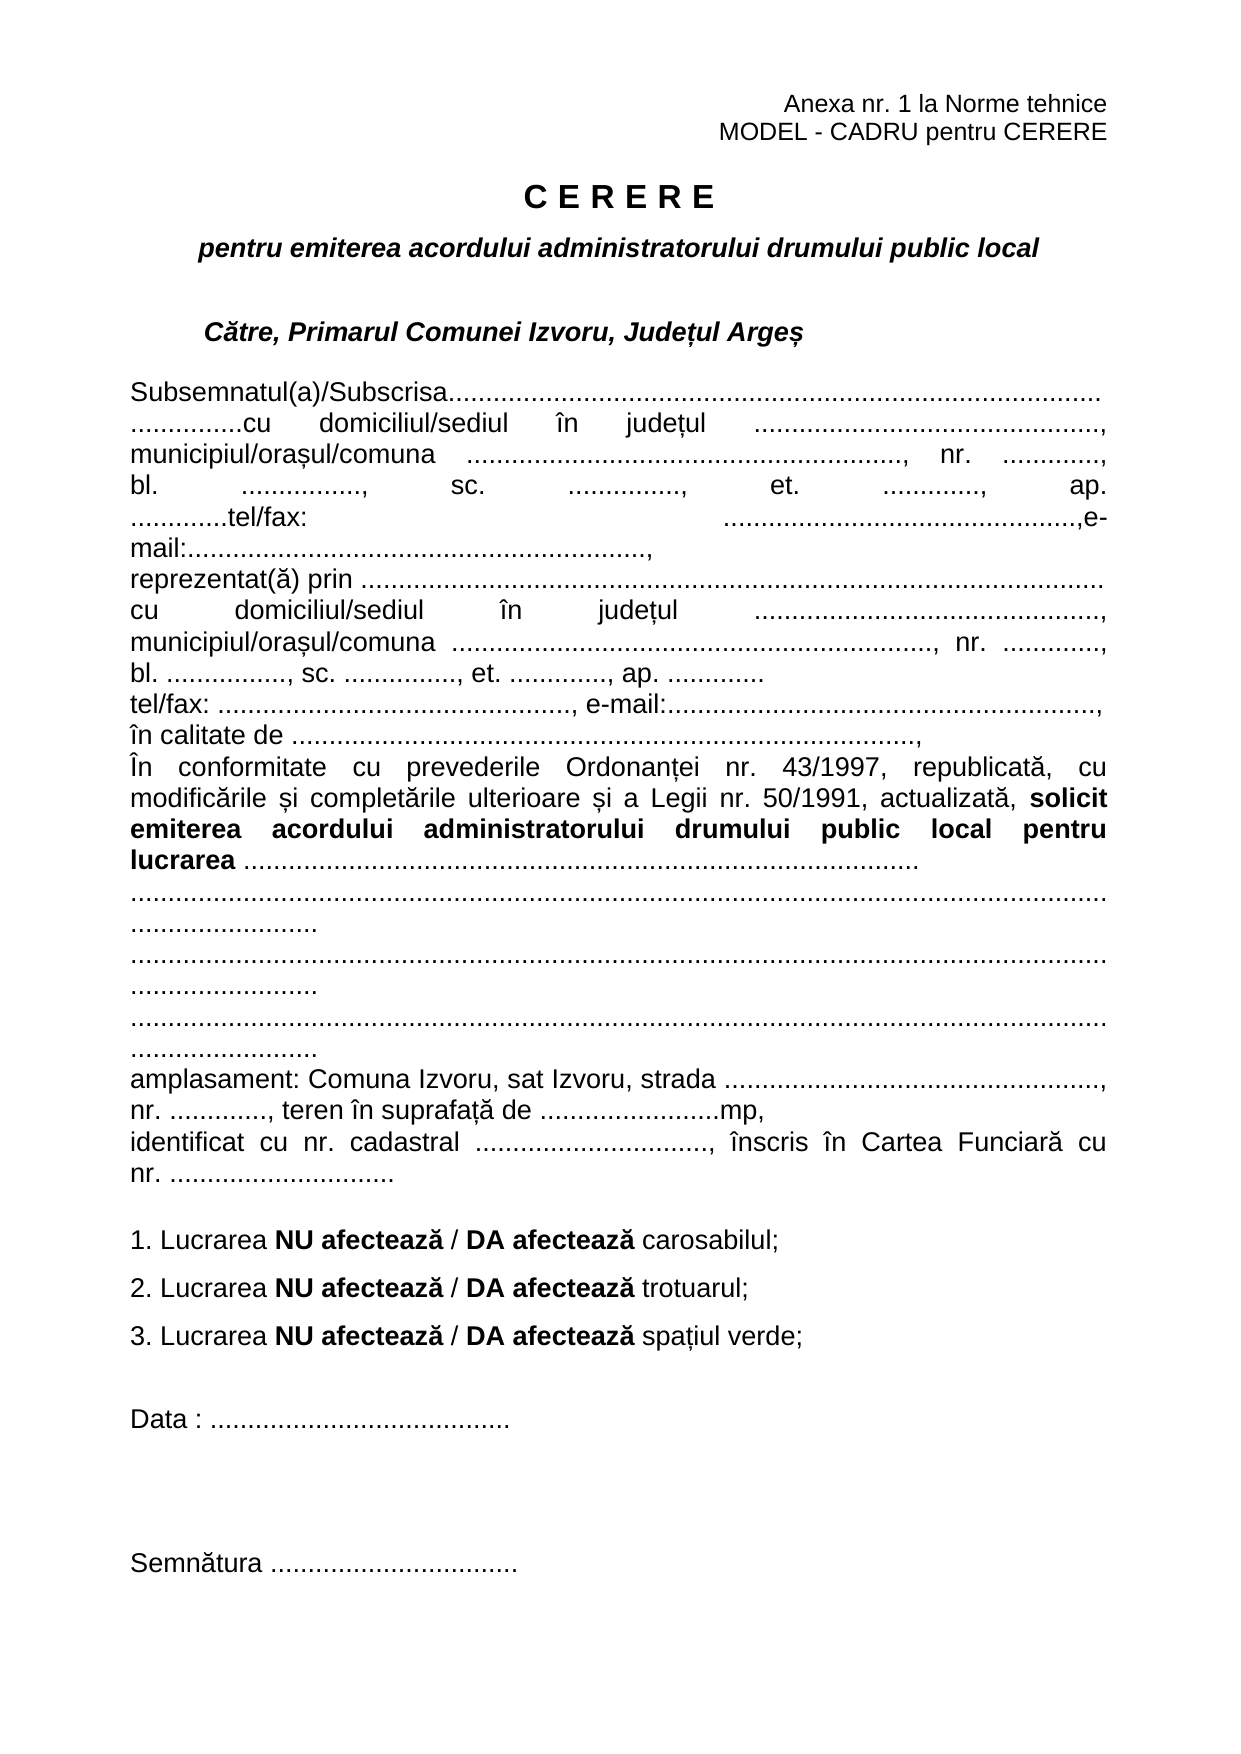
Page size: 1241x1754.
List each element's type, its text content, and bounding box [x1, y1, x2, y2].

text reprezentat(ă) prin ................................................................................................... [130, 563, 1107, 594]
text Data : ........................................ [130, 1403, 1107, 1435]
text În conformitate cu prevederile Ordonanței nr. 43/1997, republicată, cu modificările și completările ulterioare și a Legii nr. 50/1991, actualizată, solicit emiterea acordului administratorului drumului public local pentru lucrarea .......................................................................................... [130, 751, 1107, 876]
text 1. Lucrarea NU afectează / DA afectează carosabilul; [130, 1224, 1107, 1255]
text amplasament: Comuna Izvoru, sat Izvoru, strada .................................................., nr. ............., teren în suprafață de ........................mp, [130, 1063, 1107, 1126]
text Anexa nr. 1 la Norme tehnice [130, 89, 1107, 117]
text identificat cu nr. cadastral ..............................., înscris în Cartea Funciară cu nr. .............................. [130, 1126, 1107, 1188]
text Semnătura ................................. [130, 1547, 1107, 1578]
text în calitate de ..................................................................................., [130, 719, 1107, 751]
text 2. Lucrarea NU afectează / DA afectează trotuarul; [130, 1272, 1107, 1303]
text ........................................................................................................................................................... [130, 1001, 1107, 1063]
text CERERE [130, 177, 1107, 216]
text MODEL - CADRU pentru CERERE [130, 117, 1107, 146]
text Către, Primarul Comunei Izvoru, Județul Argeș [130, 316, 1107, 347]
text cu domiciliul/sediul în județul .............................................., municipiul/orașul/comuna ................................................................, nr. ............., bl. ................, sc. ..............., et. ............., ap. ............. [130, 594, 1107, 688]
text tel/fax: ..............................................., e-mail:........................................................., [130, 688, 1107, 719]
text 3. Lucrarea NU afectează / DA afectează spațiul verde; [130, 1320, 1107, 1351]
text pentru emiterea acordului administratorului drumului public local [130, 232, 1107, 264]
text ........................................................................................................................................................... [130, 938, 1107, 1001]
text Subsemnatul(a)/Subscrisa......................................................................................................cu domiciliul/sediul în județul .............................................., municipiul/orașul/comuna .........................................................., nr. ............., bl. ................, sc. ..............., et. ............., ap. .............tel/fax: ...............................................,e-mail:............................................................., [130, 347, 1107, 563]
text ........................................................................................................................................................... [130, 876, 1107, 938]
